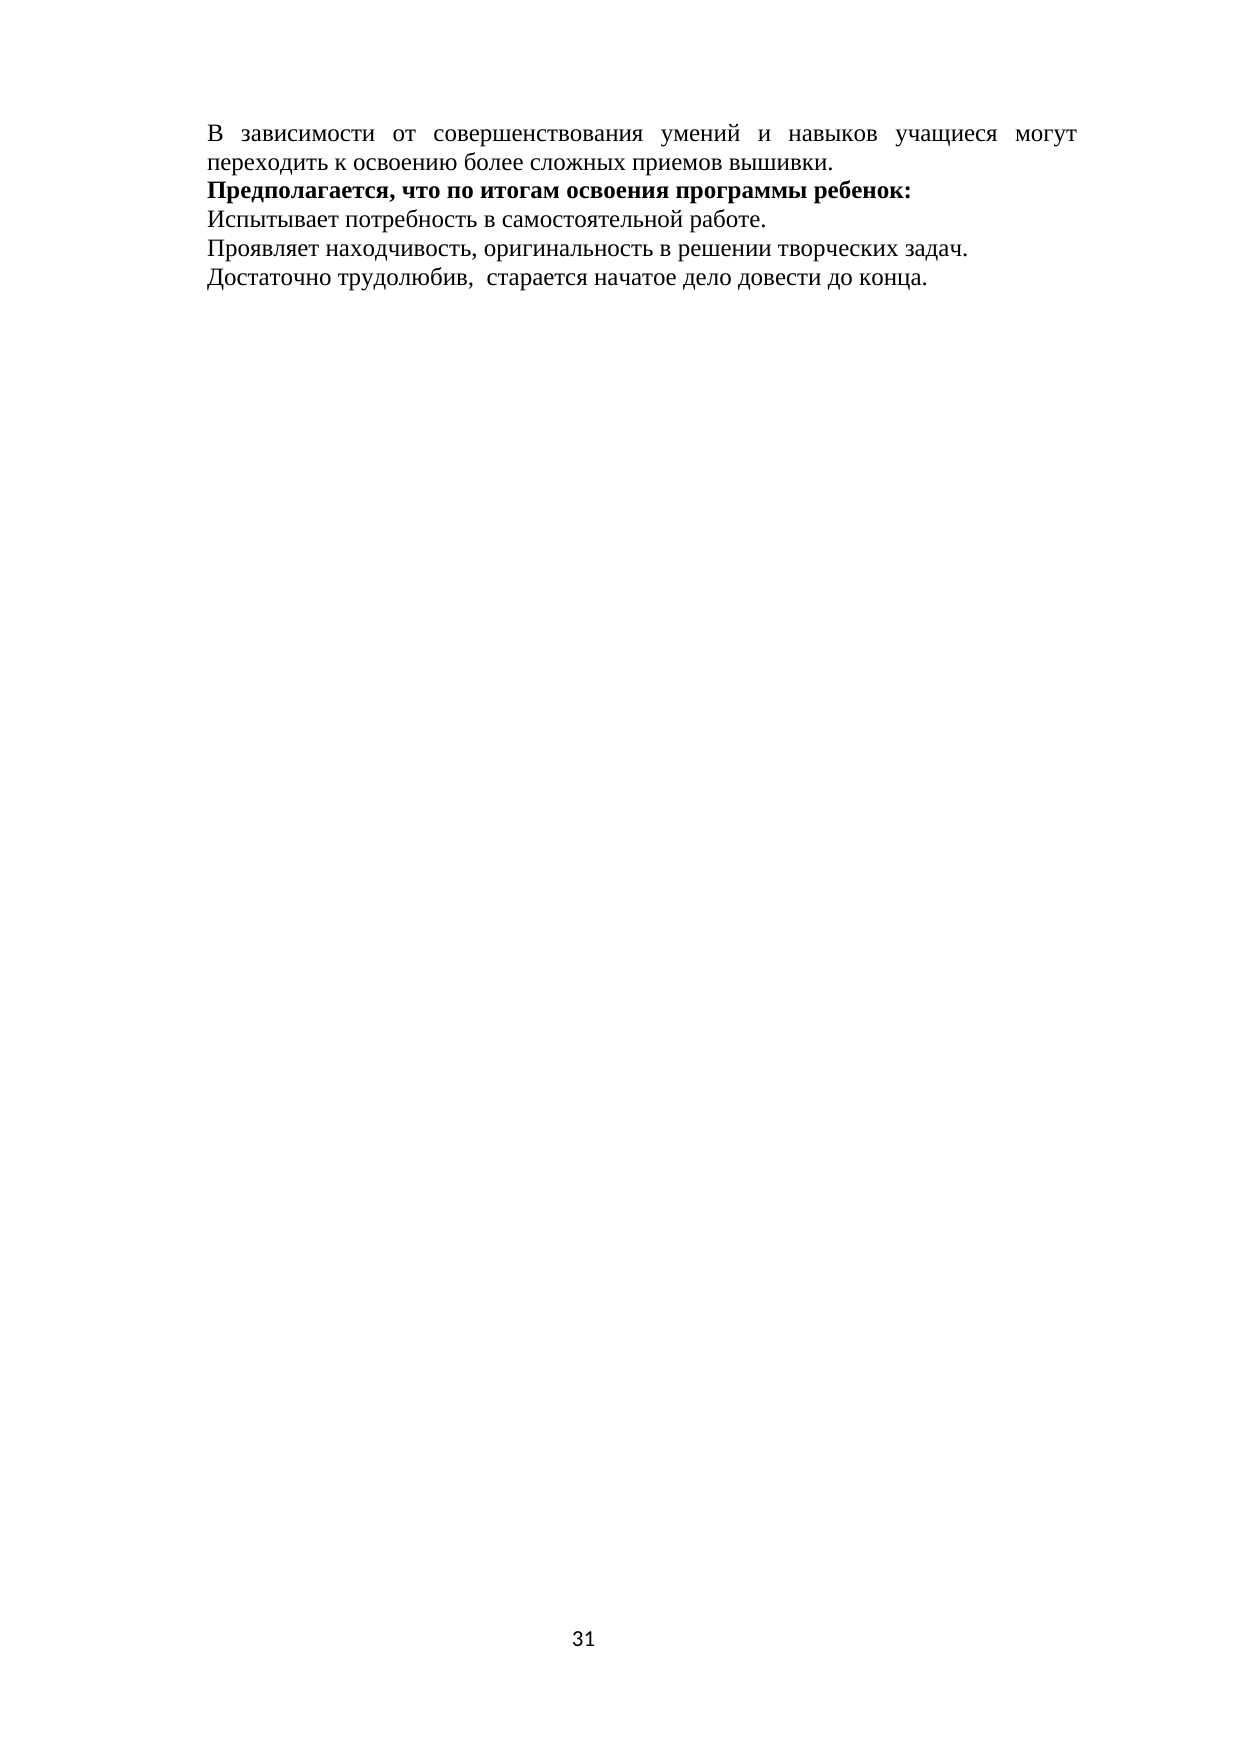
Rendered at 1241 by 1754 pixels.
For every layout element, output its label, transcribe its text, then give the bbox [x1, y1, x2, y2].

text Испытывает потребность в самостоятельной работе. [207, 204, 1078, 233]
text Достаточно трудолюбив, старается начатое дело довести до конца. [207, 262, 1078, 291]
text Проявляет находчивость, оригинальность в решении творческих задач. [207, 233, 1078, 262]
text Предполагается, что по итогам освоения программы ребенок: [207, 176, 1078, 204]
text В зависимости от совершенствования умений и навыков учащиеся могут переходить к освоению более сложных приемов вышивки. [207, 118, 1078, 176]
